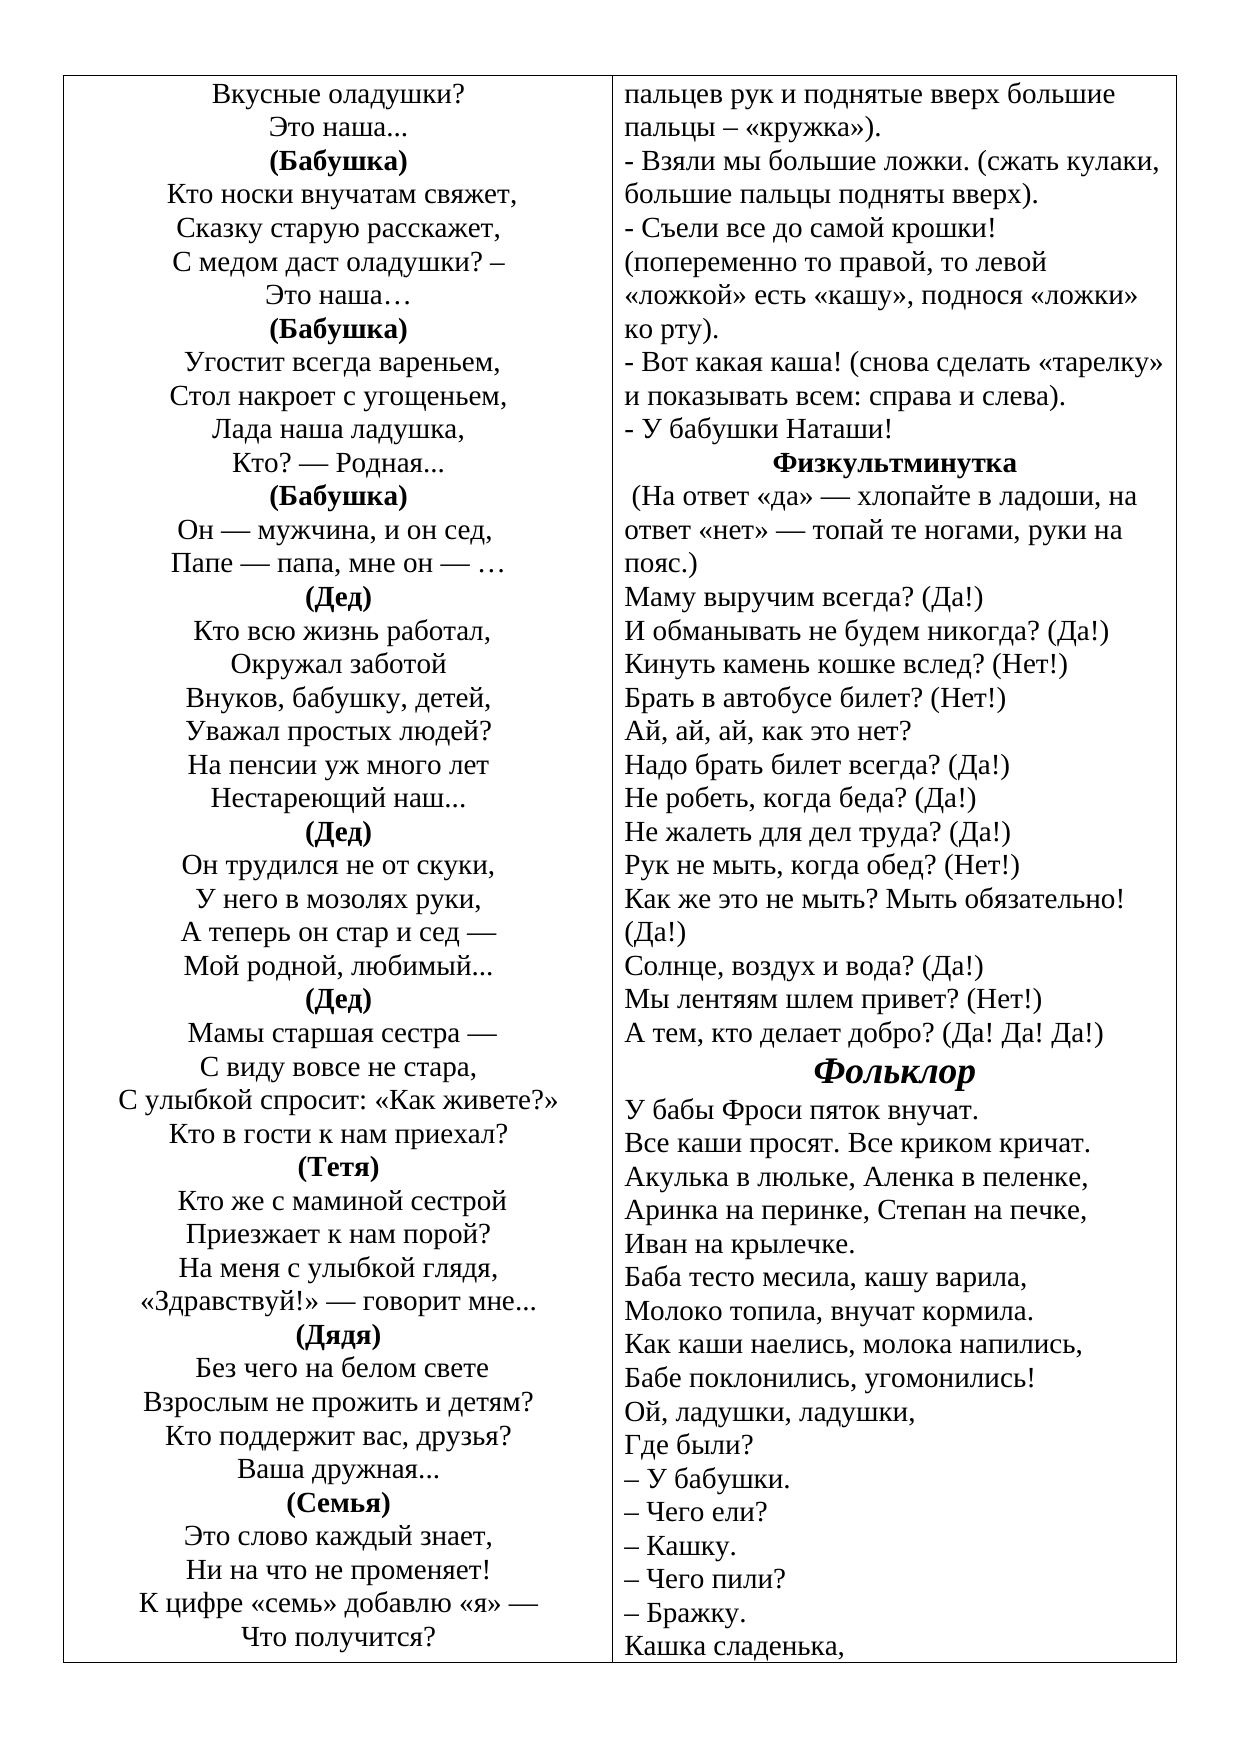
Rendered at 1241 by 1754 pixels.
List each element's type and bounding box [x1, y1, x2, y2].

table_header [64, 76, 612, 1662]
table_header [613, 76, 1176, 1662]
